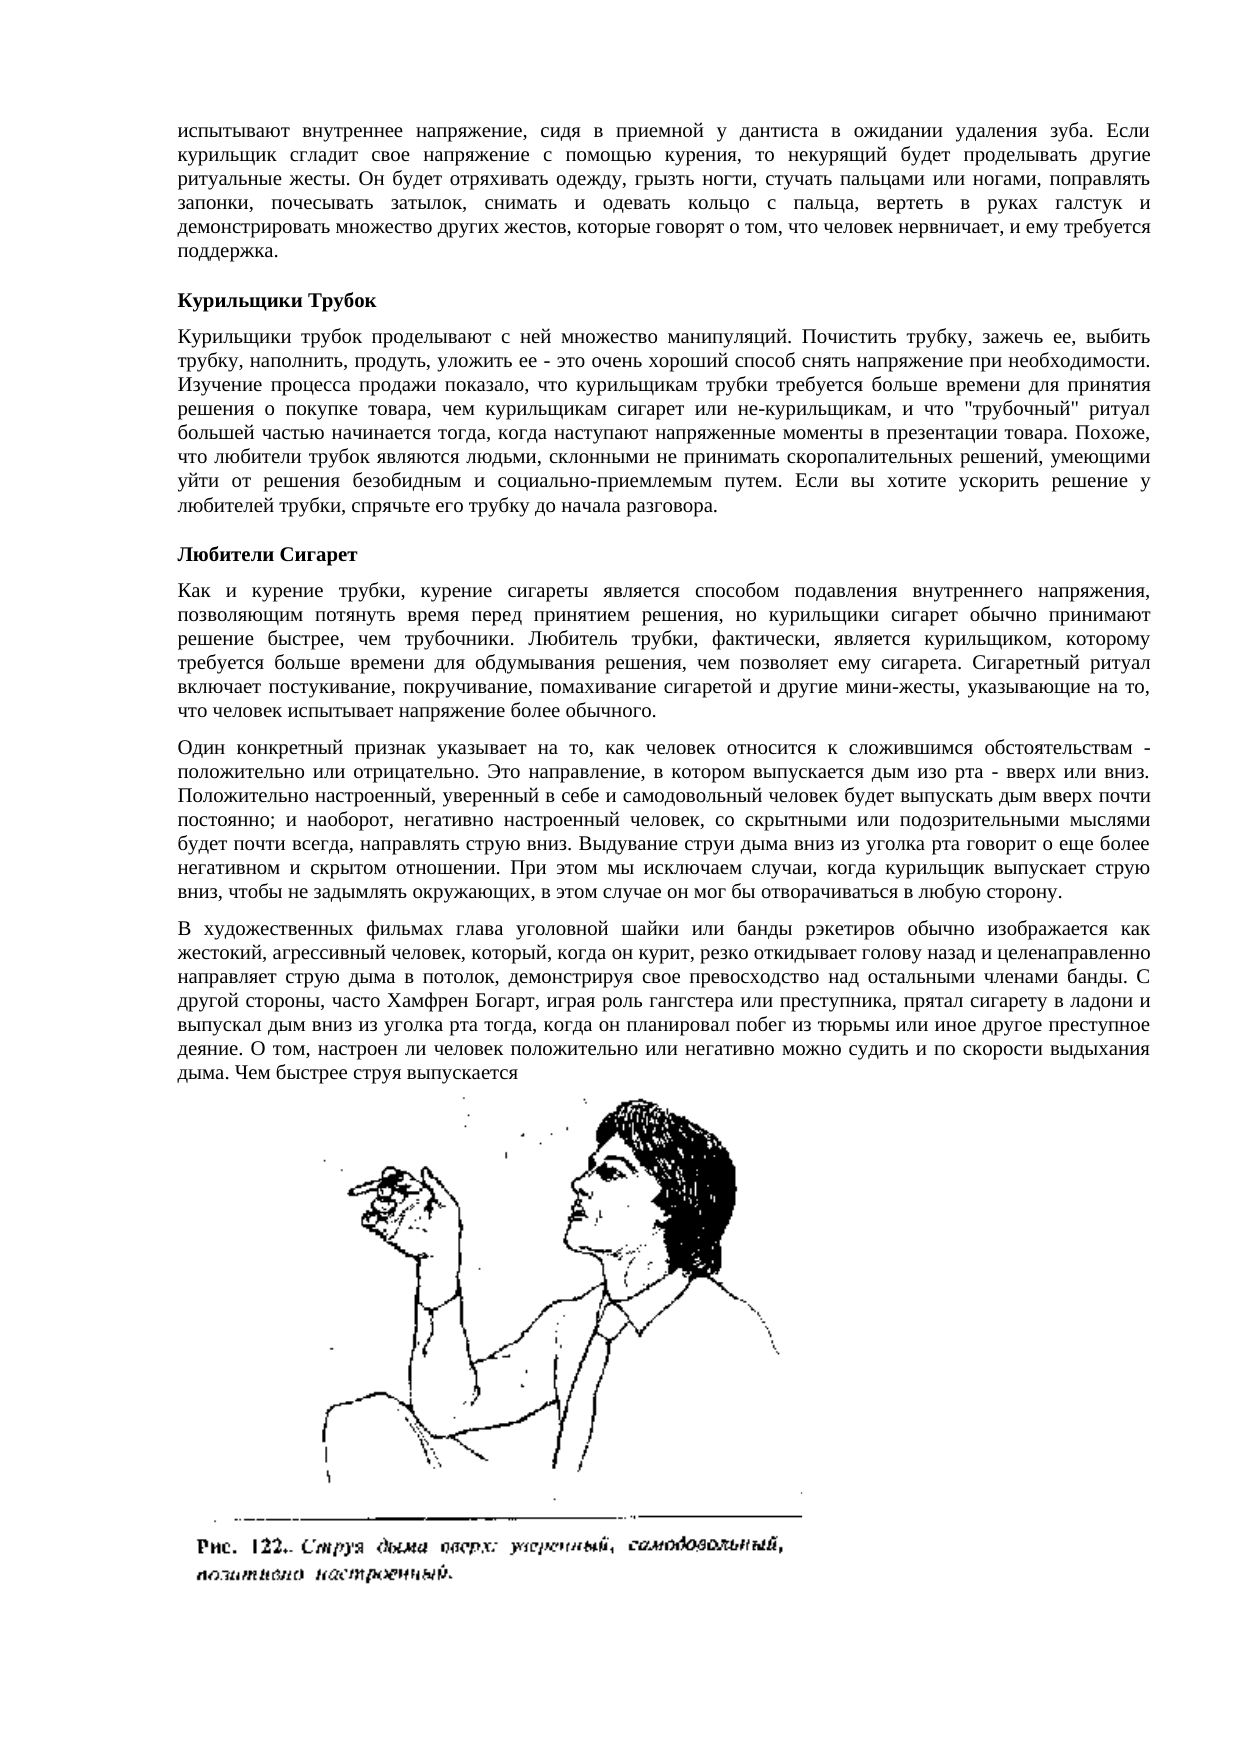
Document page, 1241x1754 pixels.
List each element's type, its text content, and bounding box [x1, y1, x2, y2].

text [177, 118, 1152, 262]
picture [177, 1096, 803, 1585]
text Как и курение трубки, курение сигареты является способом подавления внутреннего напряжения, позволяющим потянуть время перед принятием решения, но курильщики сигарет обычно принимают решение быстрее, чем трубочники. Любитель трубки, фактически, является курильщиком, которому требуется больше времени для обдумывания решения, чем позволяет ему сигарета. Сигаретный ритуал включает постукивание, покручивание, помахивание сигаретой и другие мини-жесты, указывающие на то, что человек испытывает напряжение более обычного. [177, 578, 1152, 722]
subtitle Курильщики Трубок [177, 287, 1152, 312]
subtitle Любители Сигарет [177, 542, 1152, 566]
text Курильщики трубок проделывают с ней множество манипуляций. Почистить трубку, зажечь ее, выбить трубку, наполнить, продуть, уложить ее - это очень хороший способ снять напряжение при необходимости. Изучение процесса продажи показало, что курильщикам трубки требуется больше времени для принятия решения о покупке товара, чем курильщикам сигарет или не-курильщикам, и что "трубочный" ритуал большей частью начинается тогда, когда наступают напряженные моменты в презентации товара. Похоже, что любители трубок являются людьми, склонными не принимать скоропалительных решений, умеющими уйти от решения безобидным и социально-приемлемым путем. Если вы хотите ускорить решение у любителей трубки, спрячьте его трубку до начала разговора. [177, 324, 1152, 517]
text В художественных фильмах глава уголовной шайки или банды рэкетиров обычно изображается как жестокий, агрессивный человек, который, когда он курит, резко откидывает голову назад и целенаправленно направляет струю дыма в потолок, демонстрируя свое превосходство над остальными членами банды. С другой стороны, часто Хамфрен Богарт, играя роль гангстера или преступника, прятал сигарету в ладони и выпускал дым вниз из уголка рта тогда, когда он планировал побег из тюрьмы или иное другое преступное деяние. О том, настроен ли человек положительно или негативно можно судить и по скорости выдыхания дыма. Чем быстрее струя выпускается [177, 916, 1152, 1084]
text Один конкретный признак указывает на то, как человек относится к сложившимся обстоятельствам - положительно или отрицательно. Это направление, в котором выпускается дым изо рта - вверх или вниз. Положительно настроенный, уверенный в себе и самодовольный человек будет выпускать дым вверх почти постоянно; и наоборот, негативно настроенный человек, со скрытными или подозрительными мыслями будет почти всегда, направлять струю вниз. Выдувание струи дыма вниз из уголка рта говорит о еще более негативном и скрытом отношении. При этом мы исключаем случаи, когда курильщик выпускает струю вниз, чтобы не задымлять окружающих, в этом случае он мог бы отворачиваться в любую сторону. [177, 735, 1152, 903]
